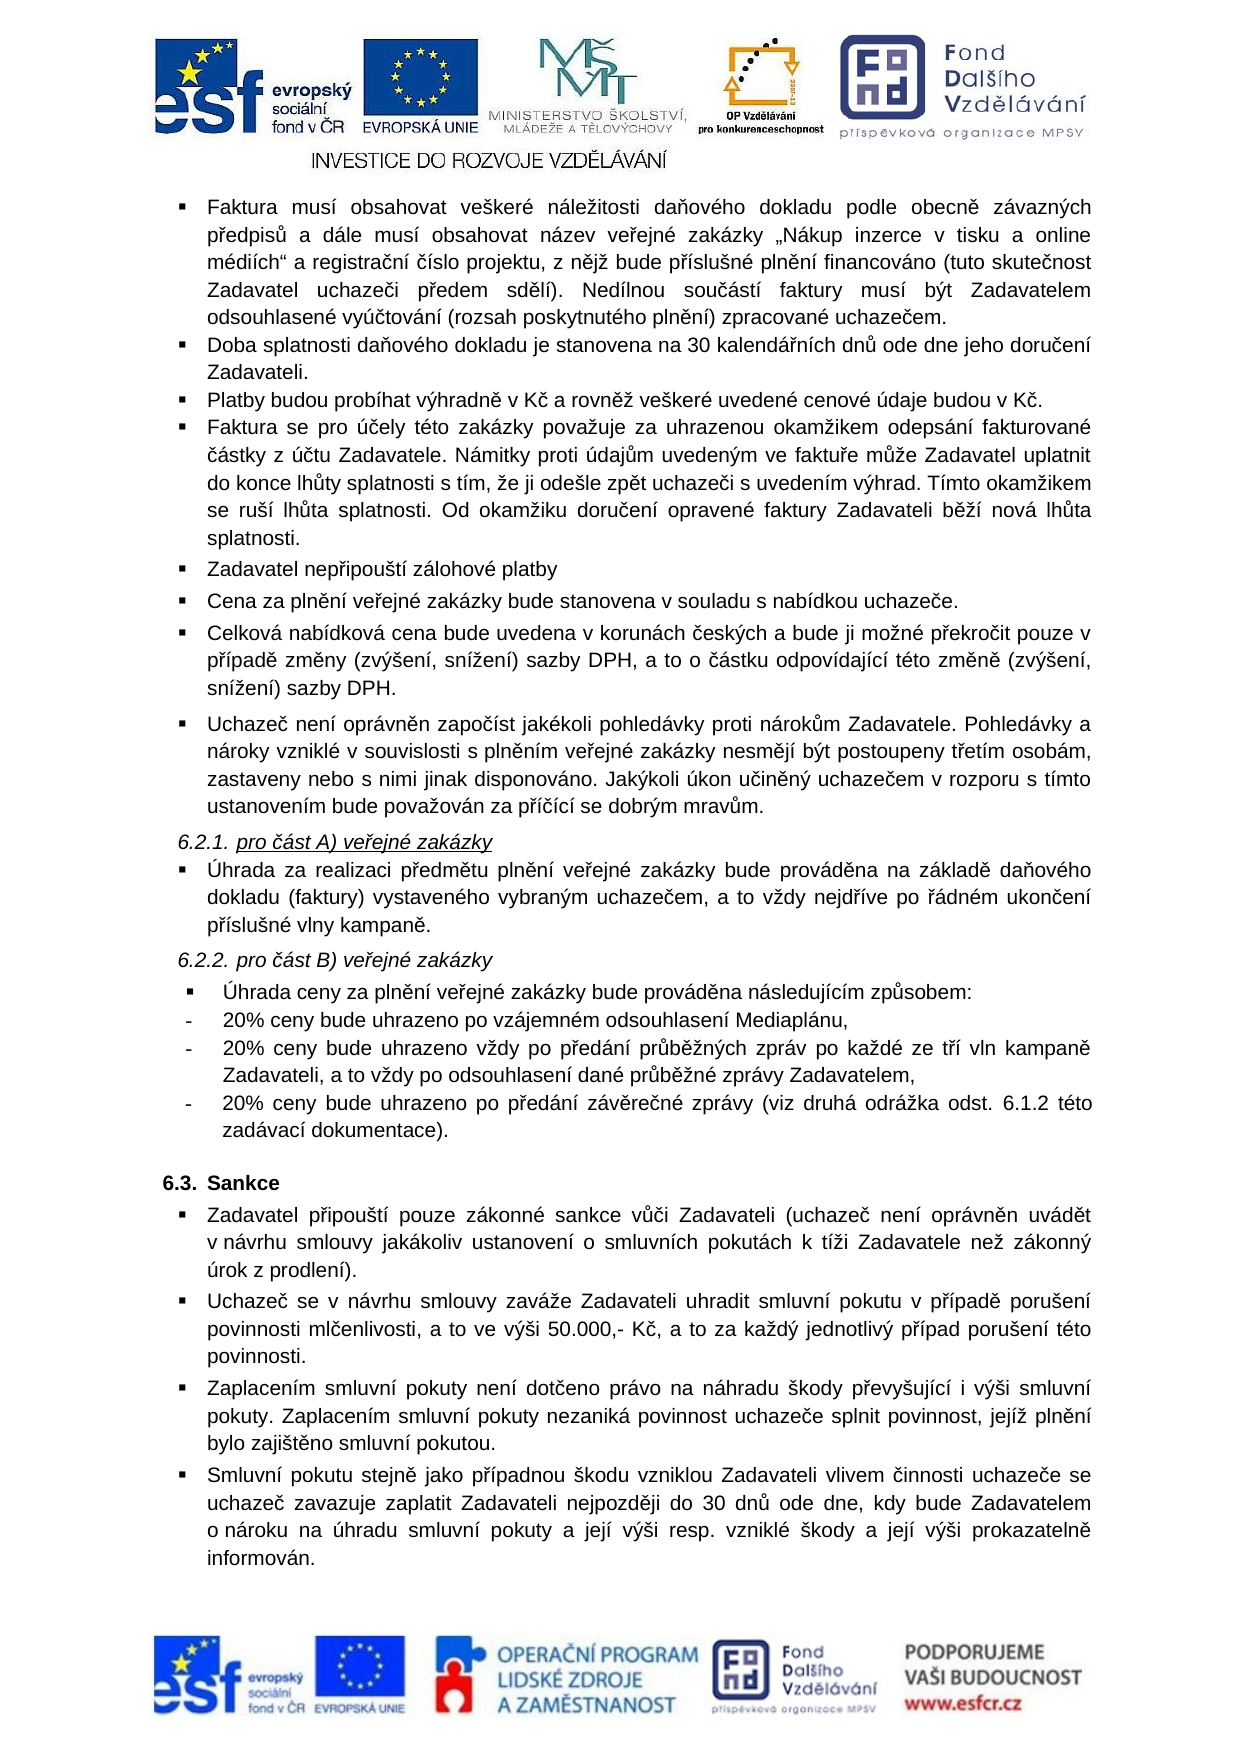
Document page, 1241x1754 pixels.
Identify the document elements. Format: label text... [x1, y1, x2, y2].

list 20% ceny bude uhrazeno vždy po předání průběžných zpráv po každé ze tří vln kampaně Zadavateli, a to vždy po odsouhlasení dané průběžné zprávy Zadavatelem, [185, 1035, 1092, 1087]
list pro část A) veřejné zakázky [177, 830, 1092, 854]
list pro část B) veřejné zakázky [177, 948, 1092, 972]
list Doba splatnosti daňového dokladu je stanovena na 30 kalendářních dnů ode dne jeho doručení Zadavateli. [177, 332, 1092, 384]
list Uchazeč není oprávněn započíst jakékoli pohledávky proti nárokům Zadavatele. Pohledávky a nároky vzniklé v souvislosti s plněním veřejné zakázky nesmějí být postoupeny třetím osobám, zastaveny nebo s nimi jinak disponováno. Jakýkoli úkon učiněný uchazečem v rozporu s tímto ustanovením bude považován za příčící se dobrým mravům. [177, 711, 1092, 818]
list Platby budou probíhat výhradně v Kč a rovněž veškeré uvedené cenové údaje budou v Kč. [177, 388, 1092, 412]
list Celková nabídková cena bude uvedena v korunách českých a bude ji možné překročit pouze v případě změny (zvýšení, snížení) sazby DPH, a to o částku odpovídající této změně (zvýšení, snížení) sazby DPH. [177, 621, 1092, 699]
picture [148, 1631, 1092, 1721]
list Zadavatel nepřipouští zálohové platby [177, 557, 1092, 581]
list Úhrada za realizaci předmětu plnění veřejné zakázky bude prováděna na základě daňového dokladu (faktury) vystaveného vybraným uchazečem, a to vždy nejdříve po řádném ukončení příslušné vlny kampaně. [177, 857, 1092, 936]
list 20% ceny bude uhrazeno po předání závěrečné zprávy (viz druhá odrážka odst. 6.1.2 této zadávací dokumentace). [185, 1091, 1092, 1142]
list Cena za plnění veřejné zakázky bude stanovena v souladu s nabídkou uchazeče. [177, 589, 1092, 613]
list Uchazeč se v návrhu smlouvy zaváže Zadavateli uhradit smluvní pokutu v případě porušení povinnosti mlčenlivosti, a to ve výši 50.000,- Kč, a to za každý jednotlivý případ porušení této povinnosti. [177, 1289, 1092, 1368]
list Zadavatel připouští pouze zákonné sankce vůči Zadavateli (uchazeč není oprávněn uvádět v návrhu smlouvy jakákoliv ustanovení o smluvních pokutách k tíži Zadavatele než zákonný úrok z prodlení). [177, 1202, 1092, 1281]
list Faktura se pro účely této zakázky považuje za uhrazenou okamžikem odepsání fakturované částky z účtu Zadavatele. Námitky proti údajům uvedeným ve faktuře může Zadavatel uplatnit do konce lhůty splatnosti s tím, že ji odešle zpět uchazeči s uvedením výhrad. Tímto okamžikem se ruší lhůta splatnosti. Od okamžiku doručení opravené faktury Zadavateli běží nová lhůta splatnosti. [177, 415, 1092, 549]
list Smluvní pokutu stejně jako případnou škodu vzniklou Zadavateli vlivem činnosti uchazeče se uchazeč zavazuje zaplatit Zadavateli nejpozději do 30 dnů ode dne, kdy bude Zadavatelem o nároku na úhradu smluvní pokuty a její výši resp. vzniklé škody a její výši prokazatelně informován. [177, 1463, 1092, 1569]
list Sankce [162, 1171, 1092, 1195]
list Faktura musí obsahovat veškeré náležitosti daňového dokladu podle obecně závazných předpisů a dále musí obsahovat název veřejné zakázky „Nákup inzerce v tisku a online médiích“ a registrační číslo projektu, z nějž bude příslušné plnění financováno (tuto skutečnost Zadavatel uchazeči předem sdělí). Nedílnou součástí faktury musí být Zadavatelem odsouhlasené vyúčtování (rozsah poskytnutého plnění) zpracované uchazečem. [177, 195, 1092, 329]
list Úhrada ceny za plnění veřejné zakázky bude prováděna následujícím způsobem: [185, 980, 1092, 1004]
list Zaplacením smluvní pokuty není dotčeno právo na náhradu škody převyšující i výši smluvní pokuty. Zaplacením smluvní pokuty nezaniká povinnost uchazeče splnit povinnost, jejíž plnění bylo zajištěno smluvní pokutou. [177, 1376, 1092, 1455]
picture [148, 29, 1092, 174]
list 20% ceny bude uhrazeno po vzájemném odsouhlasení Mediaplánu, [185, 1008, 1092, 1032]
